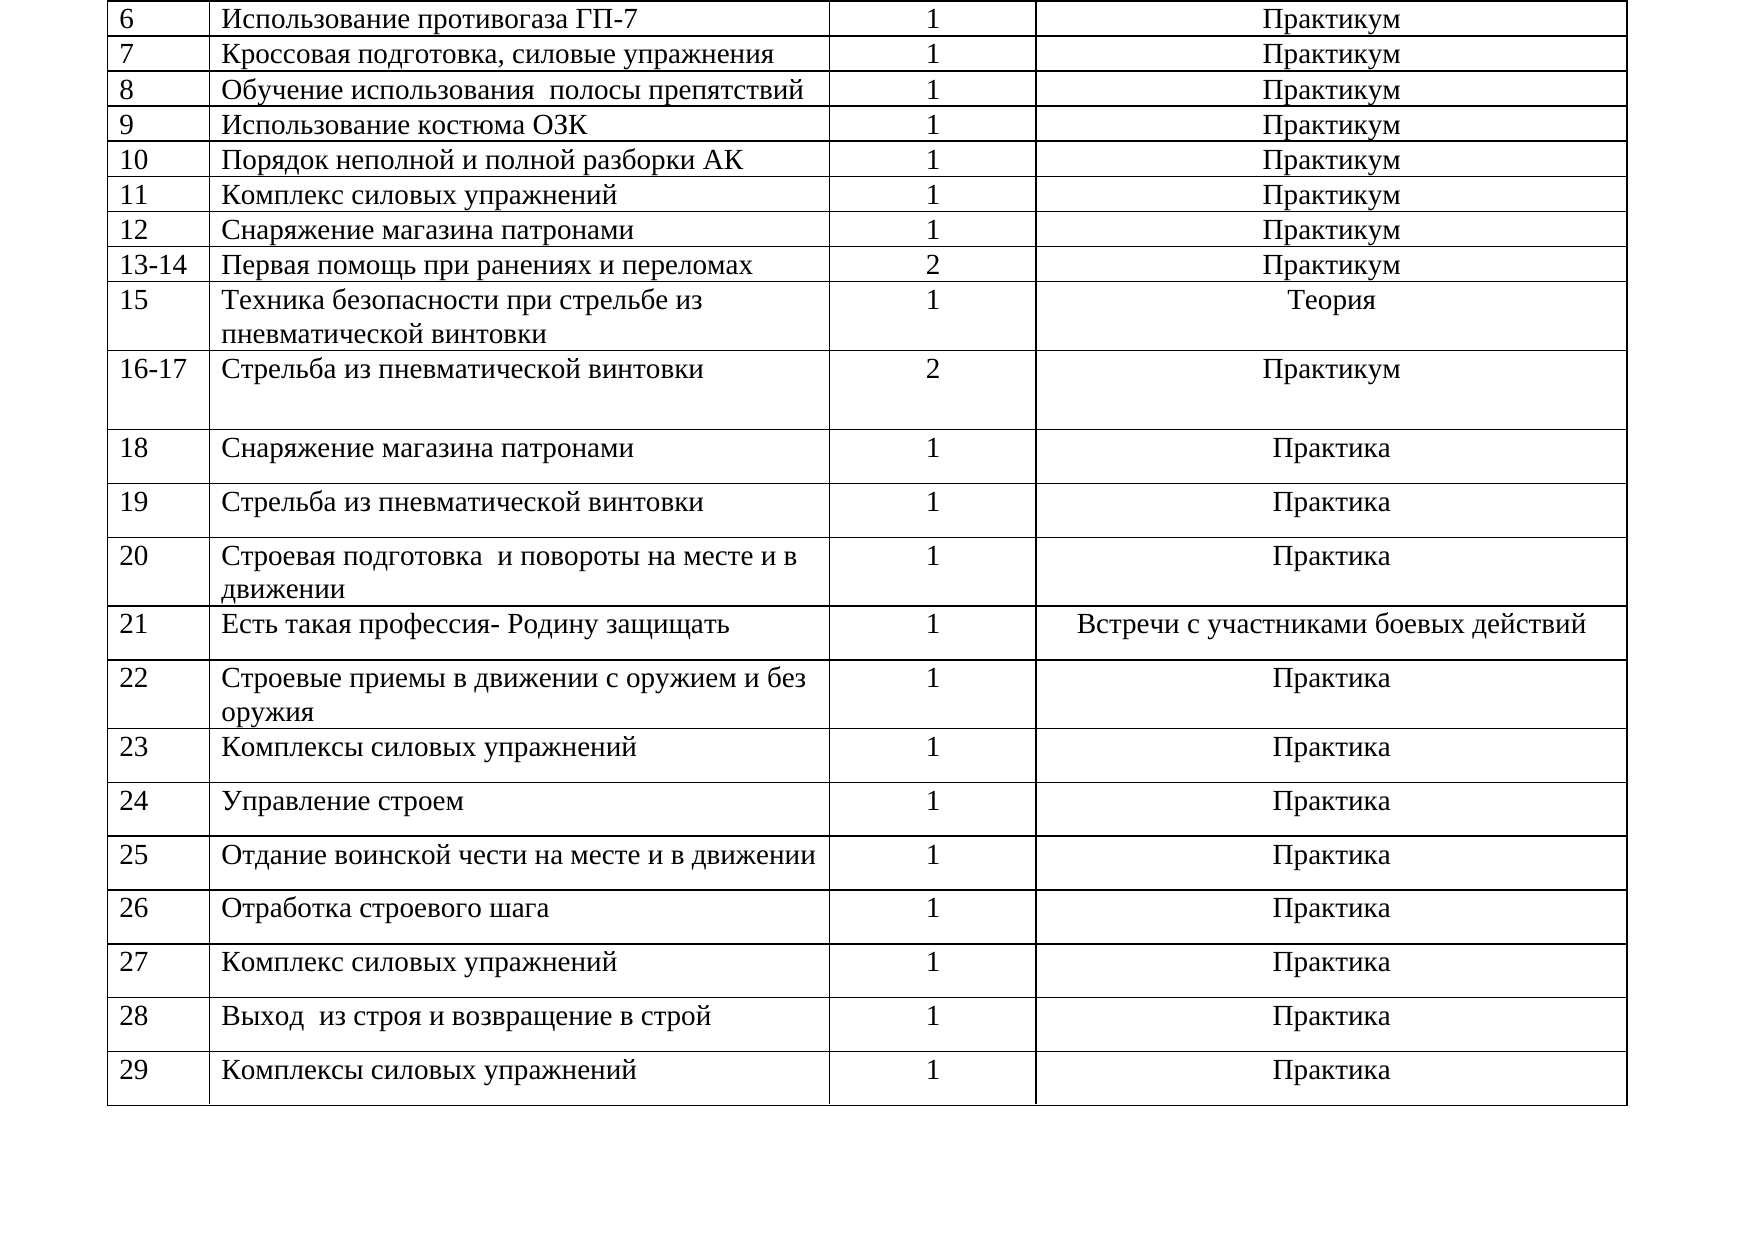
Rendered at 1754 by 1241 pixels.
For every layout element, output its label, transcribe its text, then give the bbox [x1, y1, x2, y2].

table_cell Практикум [1037, 2, 1626, 35]
table_cell Практика [1037, 1052, 1626, 1104]
table_cell 16-17 [108, 351, 209, 429]
table_cell 2 [830, 247, 1035, 281]
table_cell Практика [1037, 783, 1626, 835]
table_cell 20 [108, 538, 209, 605]
table_cell 1 [830, 945, 1035, 997]
table_cell Практика [1037, 837, 1626, 889]
table_cell 19 [108, 484, 209, 536]
table_cell 1 [830, 107, 1035, 140]
table_cell 1 [830, 37, 1035, 70]
table_cell Кроссовая подготовка, силовые упражнения [210, 37, 829, 70]
table_cell Комплексы силовых упражнений [210, 729, 829, 781]
table_cell 1 [830, 2, 1035, 35]
table_cell Выход из строя и возвращение в строй [210, 998, 829, 1051]
table_cell Стрельба из пневматической винтовки [210, 484, 829, 536]
table_cell Есть такая профессия- Родину защищать [210, 607, 829, 659]
table_cell Встречи с участниками боевых действий [1037, 607, 1626, 659]
table_cell Практикум [1037, 72, 1626, 105]
table_cell Комплекс силовых упражнений [210, 177, 829, 211]
table_cell 22 [108, 661, 209, 727]
table_cell Практикум [1037, 247, 1626, 281]
table_cell Практикум [1037, 177, 1626, 211]
table_cell Стрельба из пневматической винтовки [210, 351, 829, 429]
table_cell 9 [108, 107, 209, 140]
table_cell 25 [108, 837, 209, 889]
table_cell Практикум [1037, 212, 1626, 246]
table_cell 8 [108, 72, 209, 105]
table_cell 1 [830, 998, 1035, 1051]
table_cell Практика [1037, 945, 1626, 997]
table_cell 1 [830, 1052, 1035, 1104]
table_cell Практика [1037, 729, 1626, 781]
table_cell Отработка строевого шага [210, 891, 829, 943]
table_cell Практикум [1037, 351, 1626, 429]
table_cell Строевые приемы в движении с оружием и без оружия [210, 661, 829, 727]
table_cell 15 [108, 282, 209, 349]
table_cell Практика [1037, 891, 1626, 943]
table_cell 28 [108, 998, 209, 1051]
table_cell 1 [830, 837, 1035, 889]
table_cell 1 [830, 729, 1035, 781]
table_cell 26 [108, 891, 209, 943]
table_cell 1 [830, 538, 1035, 605]
table_cell Использование противогаза ГП-7 [210, 2, 829, 35]
table_cell 1 [830, 430, 1035, 482]
table_cell Снаряжение магазина патронами [210, 430, 829, 482]
table_cell 10 [108, 142, 209, 176]
table_cell Использование костюма ОЗК [210, 107, 829, 140]
table_cell Обучение использования полосы препятствий [210, 72, 829, 105]
table_cell 2 [830, 351, 1035, 429]
table_cell Практика [1037, 484, 1626, 536]
table_cell 21 [108, 607, 209, 659]
table_cell 1 [830, 484, 1035, 536]
table_cell Строевая подготовка и повороты на месте и в движении [210, 538, 829, 605]
table_cell 18 [108, 430, 209, 482]
table_cell Управление строем [210, 783, 829, 835]
table_cell Практикум [1037, 107, 1626, 140]
table_cell Практика [1037, 661, 1626, 727]
table_cell Практикум [1037, 142, 1626, 176]
table_cell 1 [830, 661, 1035, 727]
table_cell 11 [108, 177, 209, 211]
table_cell 1 [830, 142, 1035, 176]
table_cell Практикум [1037, 37, 1626, 70]
table_cell 1 [830, 177, 1035, 211]
table_cell Первая помощь при ранениях и переломах [210, 247, 829, 281]
table_cell 1 [830, 783, 1035, 835]
table_cell Комплекс силовых упражнений [210, 945, 829, 997]
table_cell 1 [830, 212, 1035, 246]
table_cell Порядок неполной и полной разборки АК [210, 142, 829, 176]
table_cell Отдание воинской чести на месте и в движении [210, 837, 829, 889]
table_cell 1 [830, 607, 1035, 659]
table_cell 27 [108, 945, 209, 997]
table_cell 6 [108, 2, 209, 35]
table_cell 13-14 [108, 247, 209, 281]
table_cell 12 [108, 212, 209, 246]
table_cell 29 [108, 1052, 209, 1104]
table_cell 1 [830, 891, 1035, 943]
table_cell Практика [1037, 538, 1626, 605]
table_cell 7 [108, 37, 209, 70]
table_cell Комплексы силовых упражнений [210, 1052, 829, 1104]
table_cell Техника безопасности при стрельбе из пневматической винтовки [210, 282, 829, 349]
table_cell 1 [830, 282, 1035, 349]
table_cell Снаряжение магазина патронами [210, 212, 829, 246]
table_cell 24 [108, 783, 209, 835]
table_cell 23 [108, 729, 209, 781]
table_cell Практика [1037, 430, 1626, 482]
table_cell Теория [1037, 282, 1626, 349]
table_cell 1 [830, 72, 1035, 105]
table_cell Практика [1037, 998, 1626, 1051]
